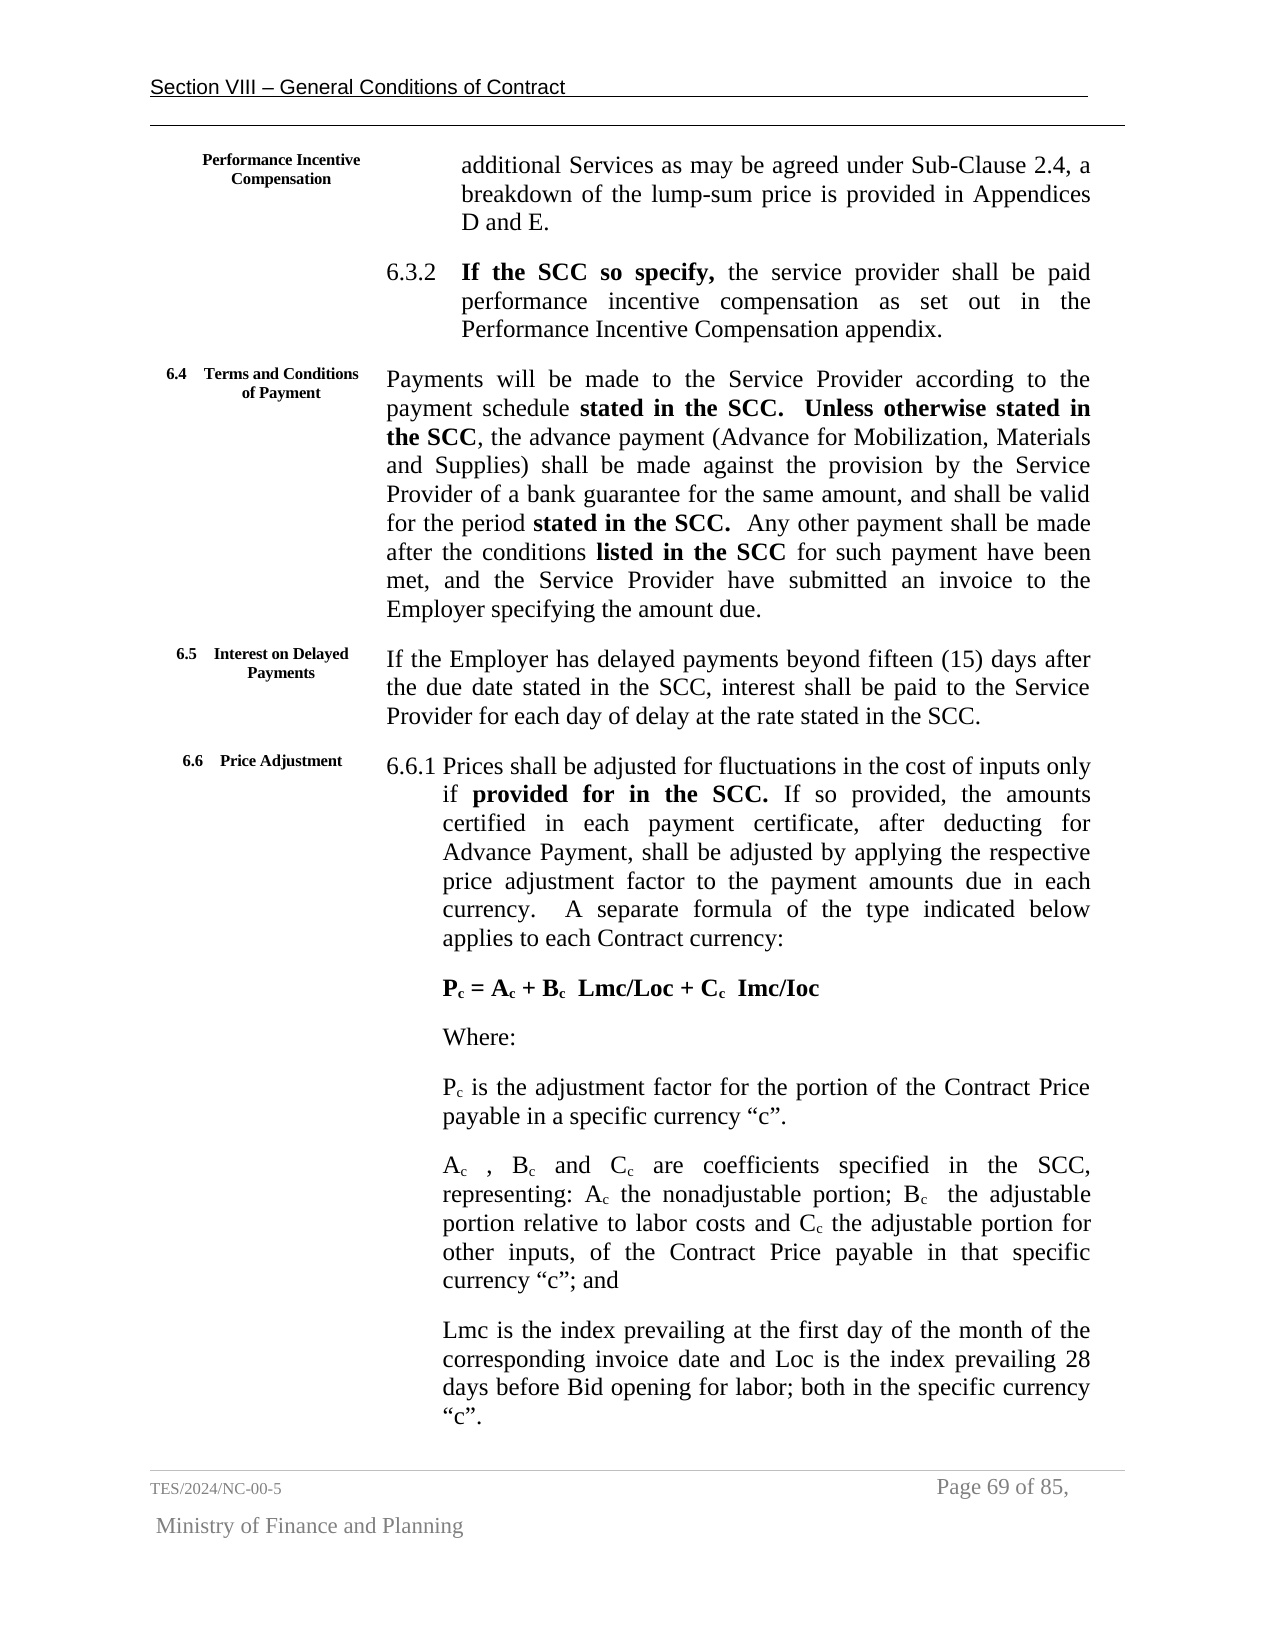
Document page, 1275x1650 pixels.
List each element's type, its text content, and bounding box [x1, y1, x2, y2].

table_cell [375, 150, 1102, 364]
table_cell 6.4 Terms and Conditions of Payment [150, 364, 375, 644]
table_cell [150, 150, 375, 364]
table_cell 6.5 Interest on Delayed Payments [150, 644, 375, 751]
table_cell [375, 751, 1102, 1451]
table_cell Payments will be made to the Service Provider according to the payment schedule stated in the SCC. Unless otherwise stated in the SCC, the advance payment (Advance for Mobilization, Materials and Supplies) shall be made against the provision by the Service Provider of a bank guarantee for the same amount, and shall be valid for the period stated in the SCC. Any other payment shall be made after the conditions listed in the SCC for such payment have been met, and the Service Provider have submitted an invoice to the Employer specifying the amount due. [375, 364, 1102, 644]
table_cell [150, 751, 375, 1451]
table_cell If the Employer has delayed payments beyond fifteen (15) days after the due date stated in the SCC, interest shall be paid to the Service Provider for each day of delay at the rate stated in the SCC. [375, 644, 1102, 751]
